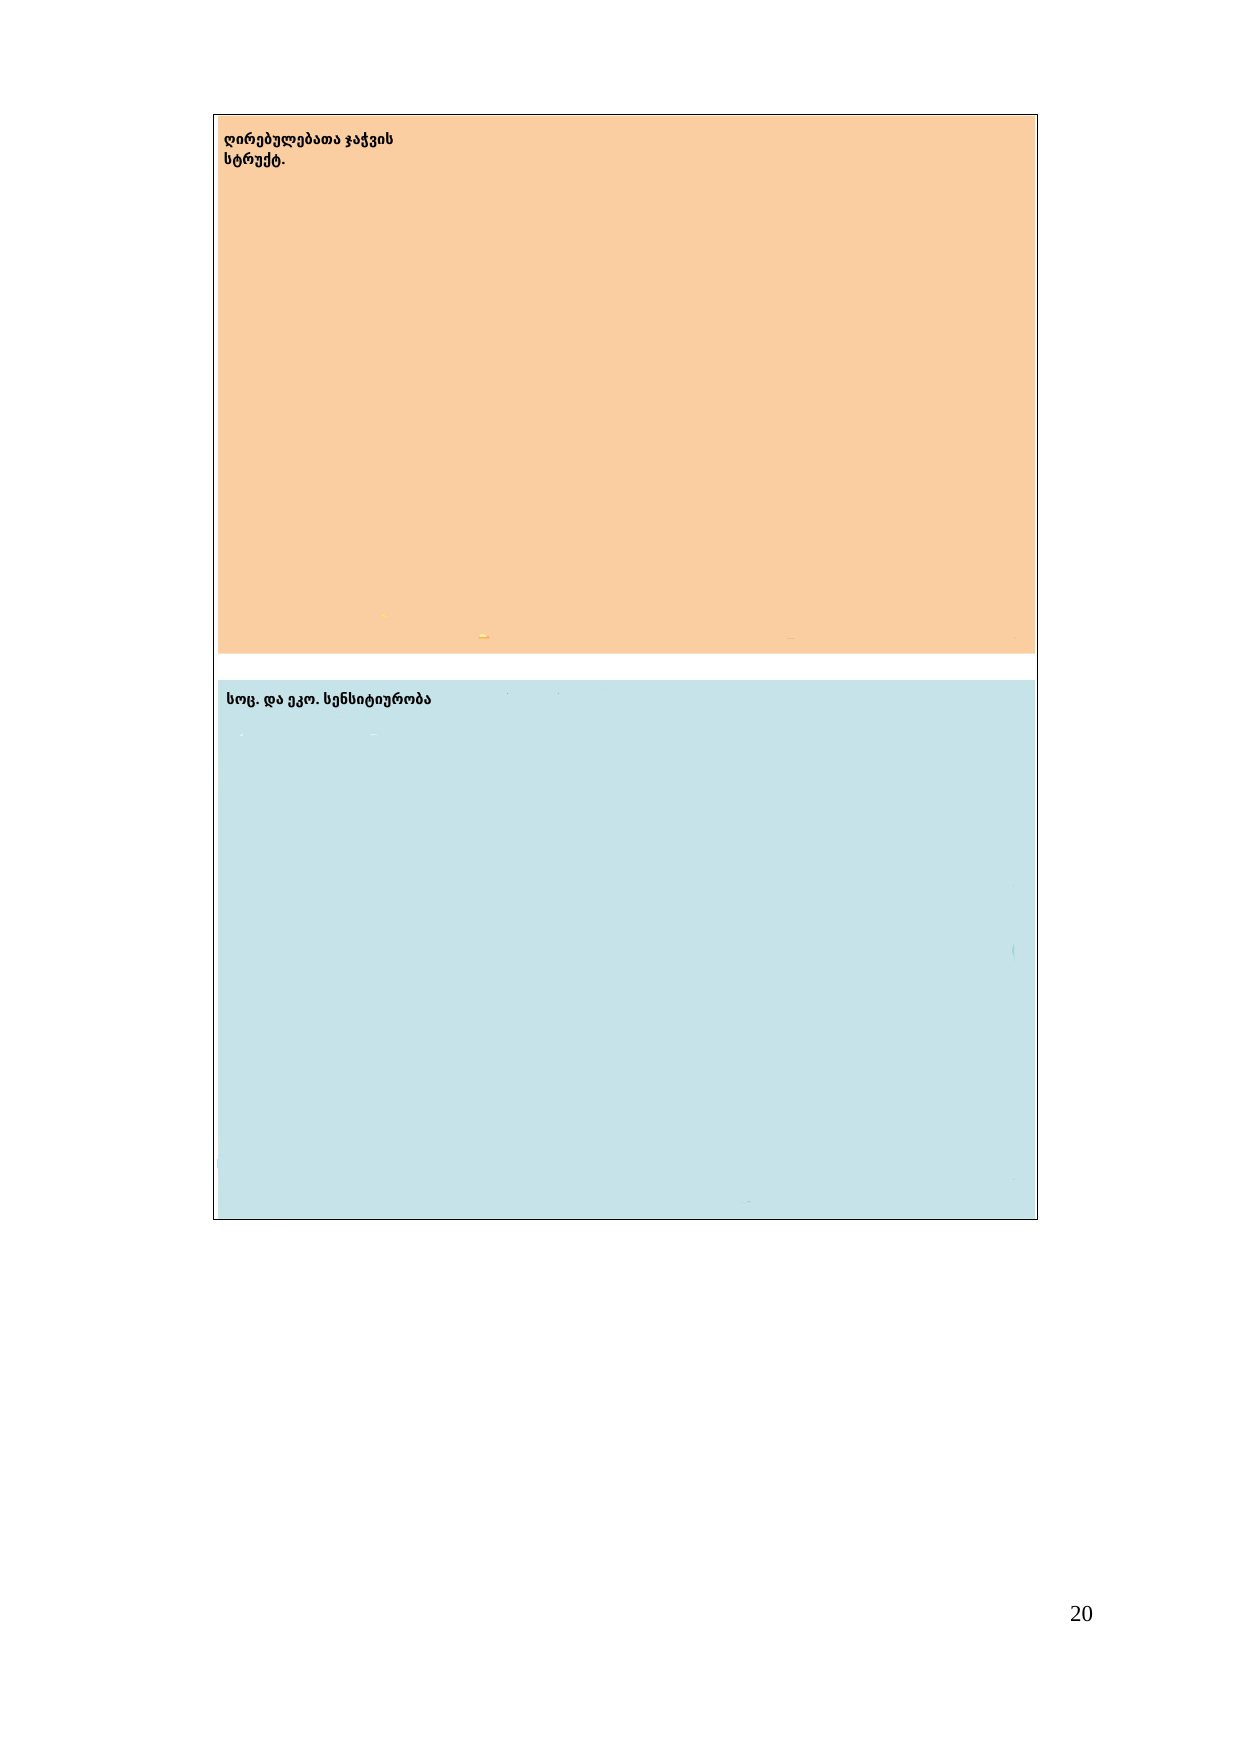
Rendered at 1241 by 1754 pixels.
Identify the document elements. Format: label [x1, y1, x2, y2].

picture [214, 115, 1037, 1219]
